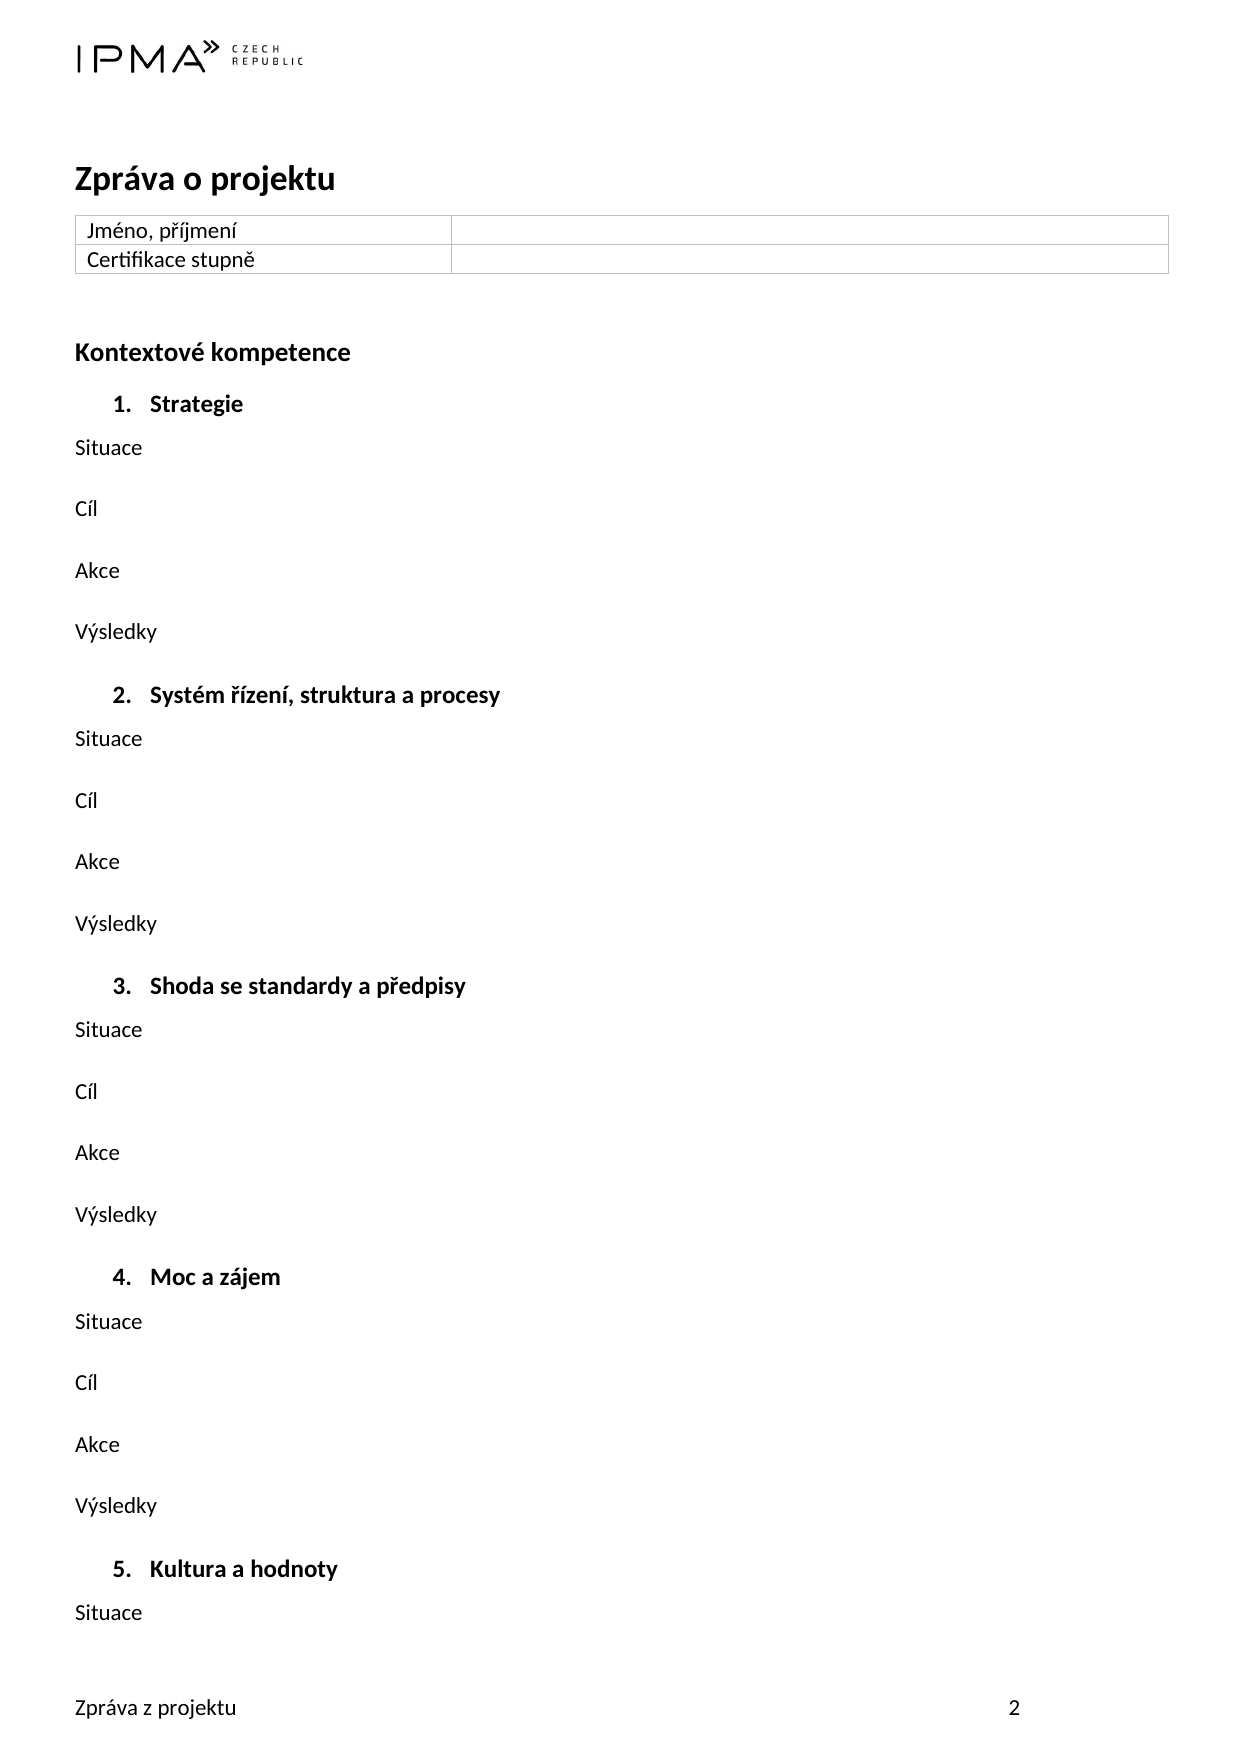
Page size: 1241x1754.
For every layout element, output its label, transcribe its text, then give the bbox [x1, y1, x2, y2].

table_header [452, 216, 1168, 244]
subtitle Kontextové kompetence [75, 335, 1165, 368]
text Cíl [75, 1368, 1165, 1396]
text Situace [75, 724, 1165, 752]
text Situace [75, 1307, 1165, 1335]
subtitle Systém řízení, struktura a procesy [112, 679, 1165, 709]
subtitle Zpráva o projektu [75, 156, 1165, 199]
text Výsledky [75, 1200, 1165, 1228]
subtitle Moc a zájem [112, 1261, 1165, 1292]
table_cell Certifikace stupně [76, 245, 451, 273]
text Akce [75, 1138, 1165, 1167]
text Cíl [75, 494, 1165, 523]
table_cell [452, 245, 1168, 273]
subtitle Strategie [112, 388, 1165, 418]
text Akce [75, 847, 1165, 875]
text Situace [75, 433, 1165, 461]
table_header Jméno, příjmení [76, 216, 451, 244]
text Výsledky [75, 1491, 1165, 1519]
text Cíl [75, 1077, 1165, 1105]
text Situace [75, 1598, 1165, 1626]
text Situace [75, 1016, 1165, 1044]
text Výsledky [75, 617, 1165, 646]
text Cíl [75, 786, 1165, 814]
text Akce [75, 1430, 1165, 1458]
text Výsledky [75, 909, 1165, 937]
picture [77, 40, 303, 73]
subtitle Kultura a hodnoty [112, 1553, 1165, 1583]
subtitle Shoda se standardy a předpisy [112, 970, 1165, 1001]
text Akce [75, 556, 1165, 584]
